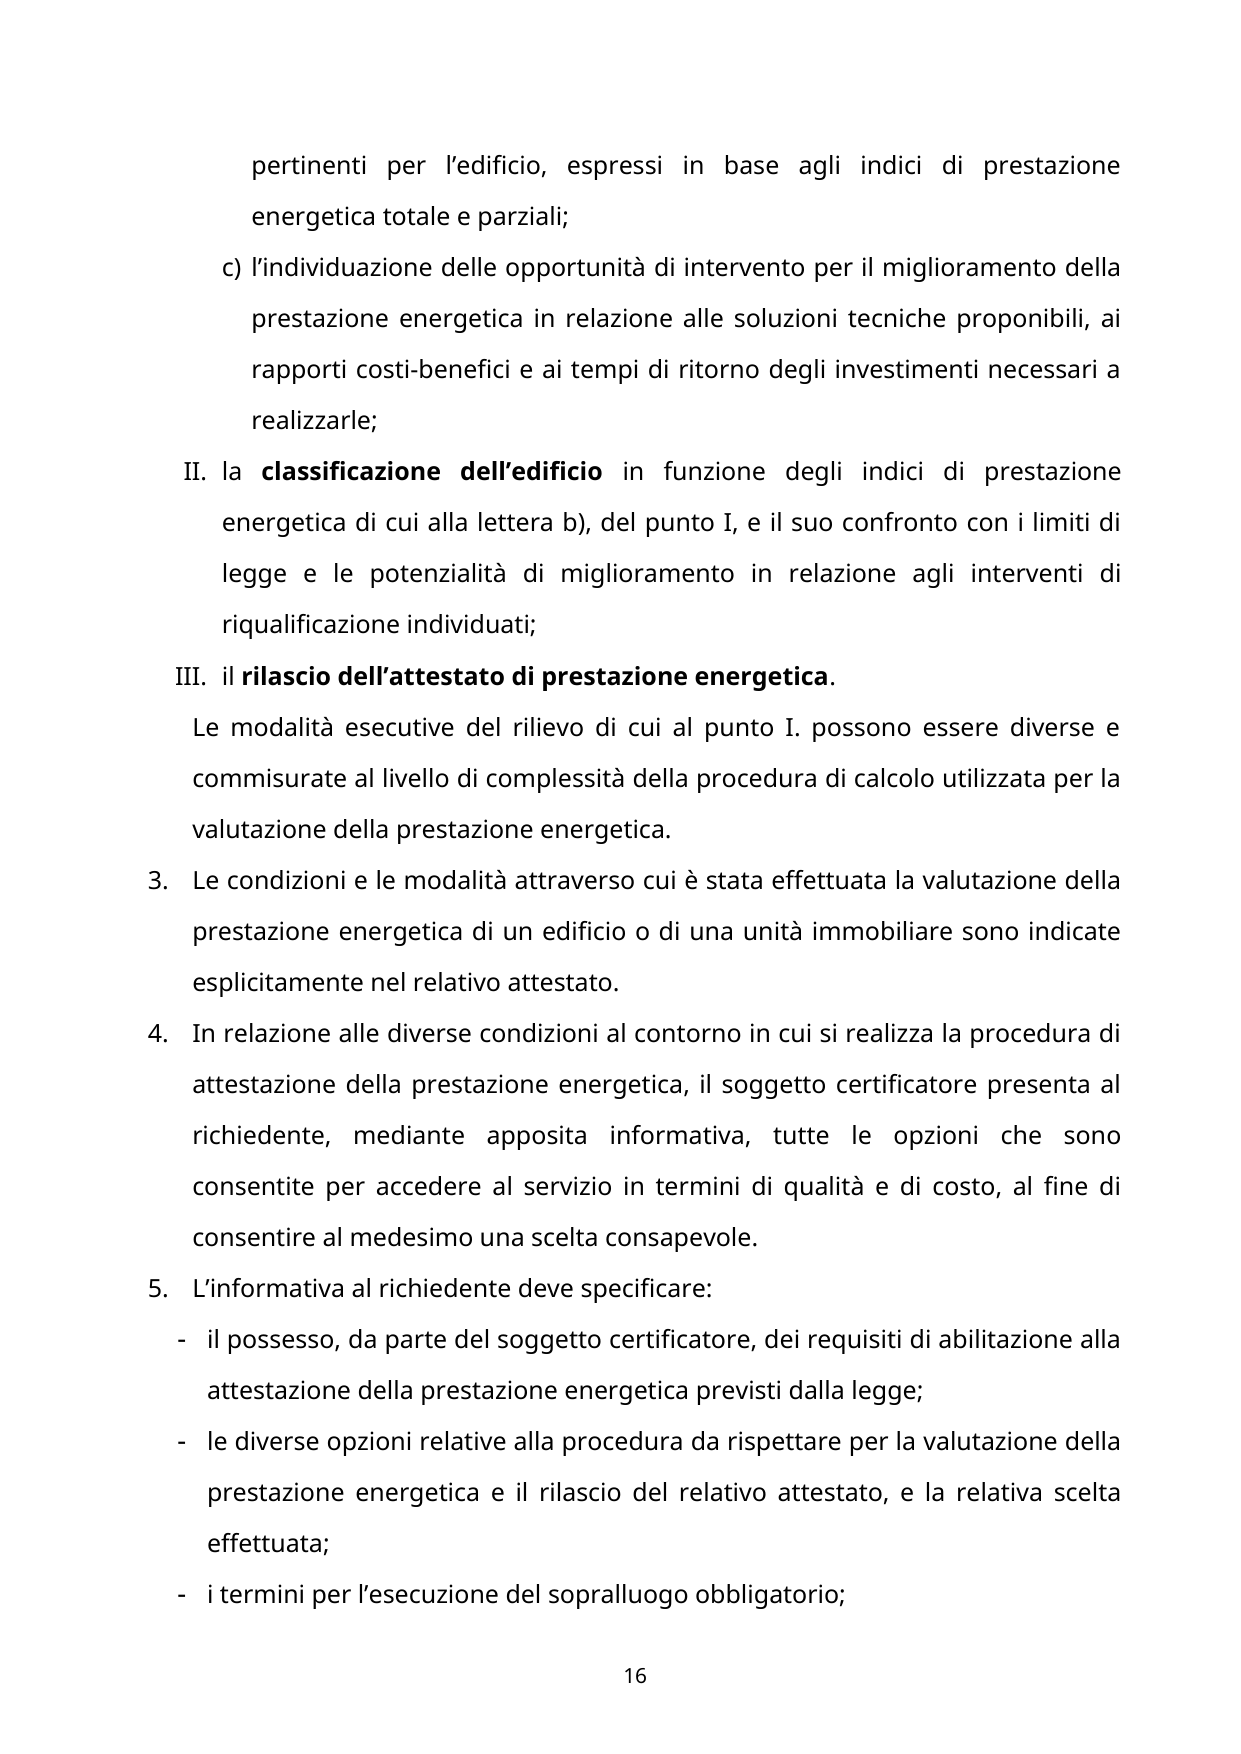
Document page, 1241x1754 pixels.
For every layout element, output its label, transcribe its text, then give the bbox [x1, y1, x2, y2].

list l’individuazione delle opportunità di intervento per il miglioramento della prestazione energetica in relazione alle soluzioni tecniche proponibili, ai rapporti costi-benefici e ai tempi di ritorno degli investimenti necessari a realizzarle; [222, 250, 1122, 437]
list il possesso, da parte del soggetto certificatore, dei requisiti di abilitazione alla attestazione della prestazione energetica previsti dalla legge; [177, 1322, 1122, 1407]
list In relazione alle diverse condizioni al contorno in cui si realizza la procedura di attestazione della prestazione energetica, il soggetto certificatore presenta al richiedente, mediante apposita informativa, tutte le opzioni che sono consentite per accedere al servizio in termini di qualità e di costo, al fine di consentire al medesimo una scelta consapevole. [148, 1015, 1122, 1254]
list la classificazione dell’edificio in funzione degli indici di prestazione energetica di cui alla lettera b), del punto I, e il suo confronto con i limiti di legge e le potenzialità di miglioramento in relazione agli interventi di riqualificazione individuati; [207, 454, 1122, 641]
list L’informativa al richiedente deve specificare: [148, 1271, 1122, 1305]
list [222, 148, 1122, 233]
list le diverse opzioni relative alla procedura da rispettare per la valutazione della prestazione energetica e il rilascio del relativo attestato, e la relativa scelta effettuata; [177, 1424, 1122, 1560]
list Le condizioni e le modalità attraverso cui è stata effettuata la valutazione della prestazione energetica di un edificio o di una unità immobiliare sono indicate esplicitamente nel relativo attestato. [148, 862, 1122, 998]
list i termini per l’esecuzione del sopralluogo obbligatorio; [177, 1577, 1122, 1611]
list Le modalità esecutive del rilievo di cui al punto I. possono essere diverse e commisurate al livello di complessità della procedura di calcolo utilizzata per la valutazione della prestazione energetica. [192, 709, 1122, 845]
list il rilascio dell’attestato di prestazione energetica. [207, 658, 1122, 692]
